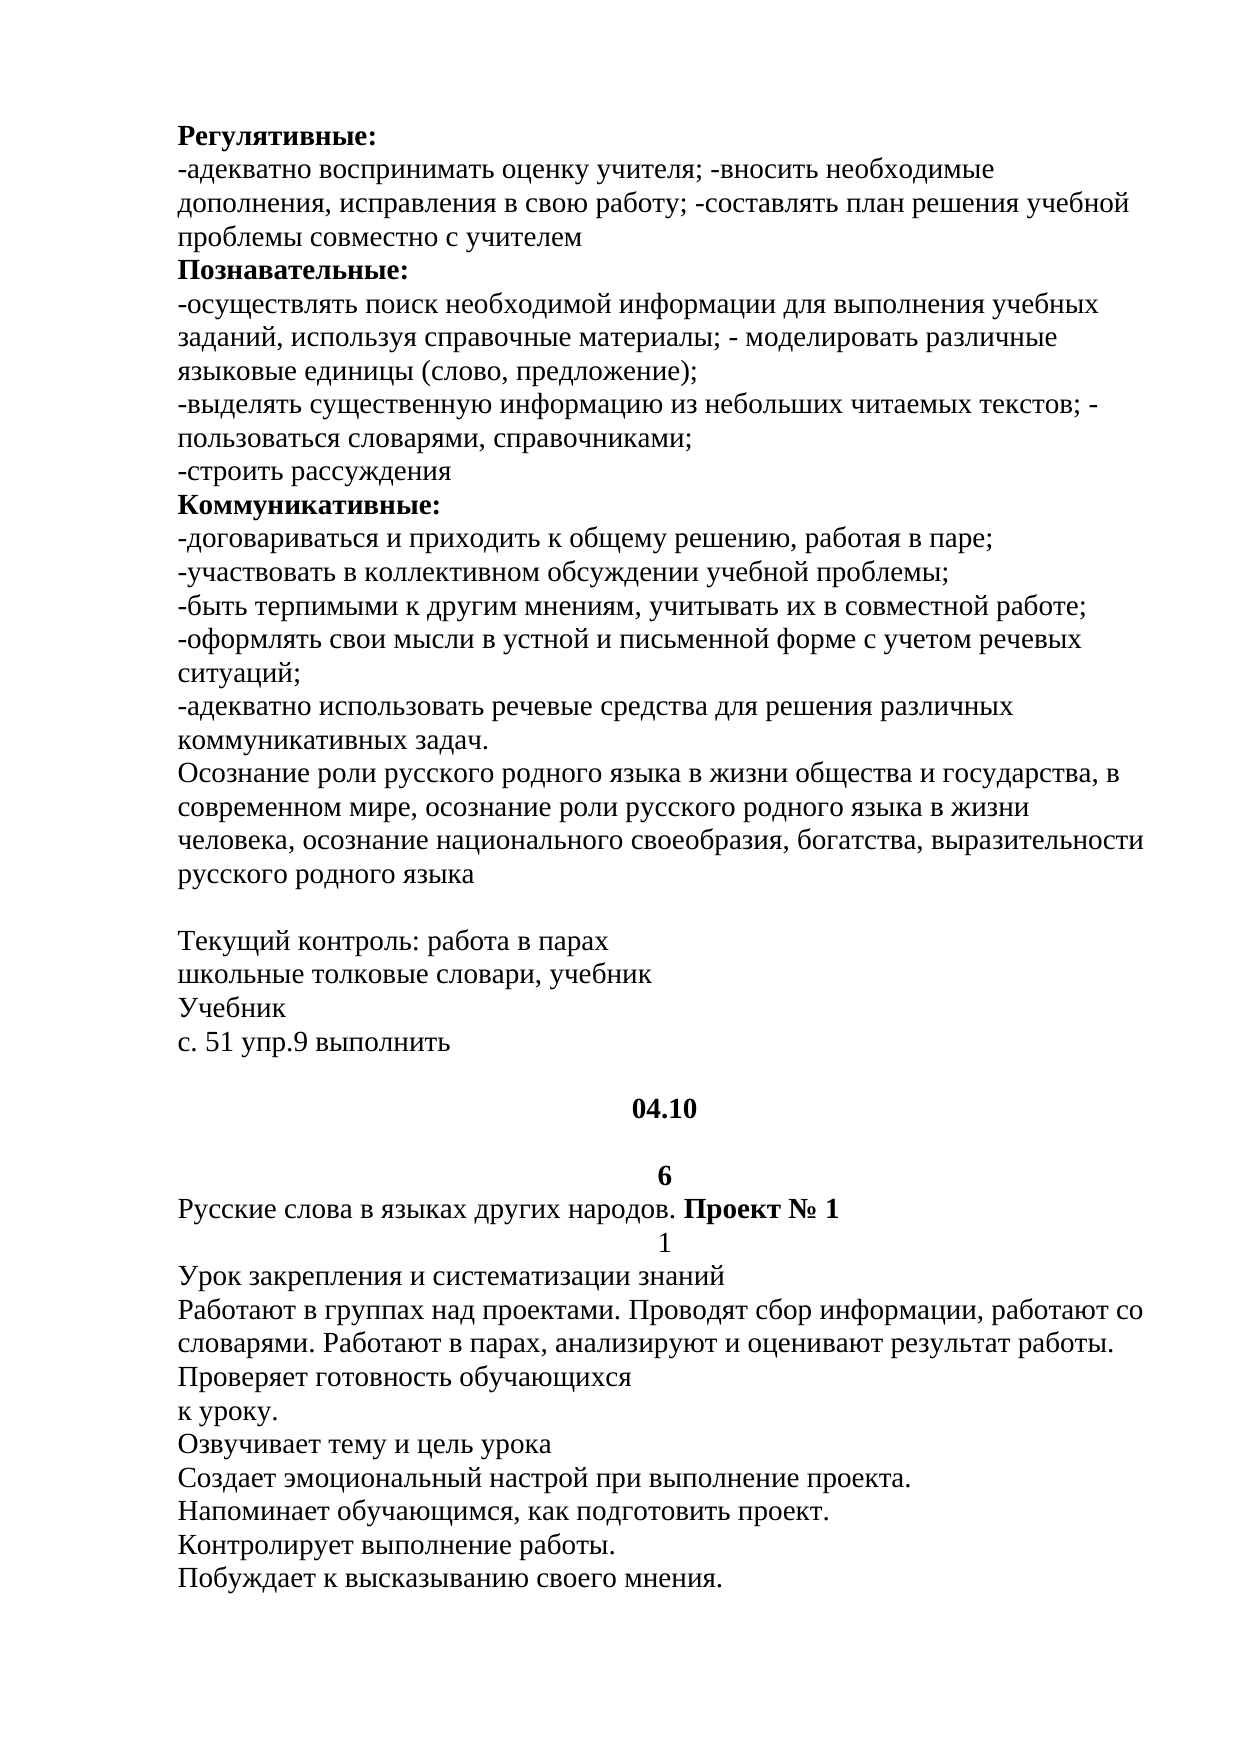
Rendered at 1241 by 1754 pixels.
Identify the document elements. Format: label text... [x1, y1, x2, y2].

text Побуждает к высказыванию своего мнения. [177, 1560, 1152, 1594]
text Урок закрепления и систематизации знаний [177, 1258, 1152, 1292]
text школьные толковые словари, учебник [177, 957, 1152, 990]
text -выделять существенную информацию из небольших читаемых текстов; -пользоваться словарями, справочниками; [177, 386, 1152, 453]
text Проверяет готовность обучающихся [177, 1359, 1152, 1393]
text -адекватно использовать речевые средства для решения различных коммуникативных задач. [177, 688, 1152, 755]
text Напоминает обучающимся, как подготовить проект. [177, 1493, 1152, 1527]
text к уроку. [177, 1393, 1152, 1426]
text с. 51 упр.9 выполнить [177, 1024, 1152, 1057]
text -осуществлять поиск необходимой информации для выполнения учебных заданий, используя справочные материалы; - моделировать различные языковые единицы (слово, предложение); [177, 286, 1152, 386]
text Учебник [177, 990, 1152, 1024]
text -участвовать в коллективном обсуждении учебной проблемы; [177, 554, 1152, 588]
text Регулятивные: [177, 118, 1152, 152]
text 6 [177, 1158, 1152, 1191]
text Русские слова в языках других народов. Проект № 1 [177, 1191, 1152, 1225]
text 1 [177, 1225, 1152, 1258]
text -строить рассуждения [177, 453, 1152, 487]
text 04.10 [177, 1091, 1152, 1124]
text -оформлять свои мысли в устной и письменной форме с учетом речевых ситуаций; [177, 621, 1152, 688]
text -адекватно воспринимать оценку учителя; -вносить необходимые дополнения, исправления в свою работу; -составлять план решения учебной проблемы совместно с учителем [177, 152, 1152, 252]
text Осознание роли русского родного языка в жизни общества и государства, в современном мире, осознание роли русского родного языка в жизни человека, осознание национального своеобразия, богатства, выразительности русского родного языка [177, 755, 1152, 889]
text Работают в группах над проектами. Проводят сбор информации, работают со словарями. Работают в парах, анализируют и оценивают результат работы. [177, 1292, 1152, 1359]
text Создает эмоциональный настрой при выполнение проекта. [177, 1460, 1152, 1493]
text Познавательные: [177, 252, 1152, 286]
text Коммуникативные: [177, 487, 1152, 521]
text -договариваться и приходить к общему решению, работая в паре; [177, 521, 1152, 554]
text Озвучивает тему и цель урока [177, 1426, 1152, 1460]
text Текущий контроль: работа в парах [177, 923, 1152, 957]
text Контролирует выполнение работы. [177, 1527, 1152, 1560]
text -быть терпимыми к другим мнениям, учитывать их в совместной работе; [177, 588, 1152, 621]
